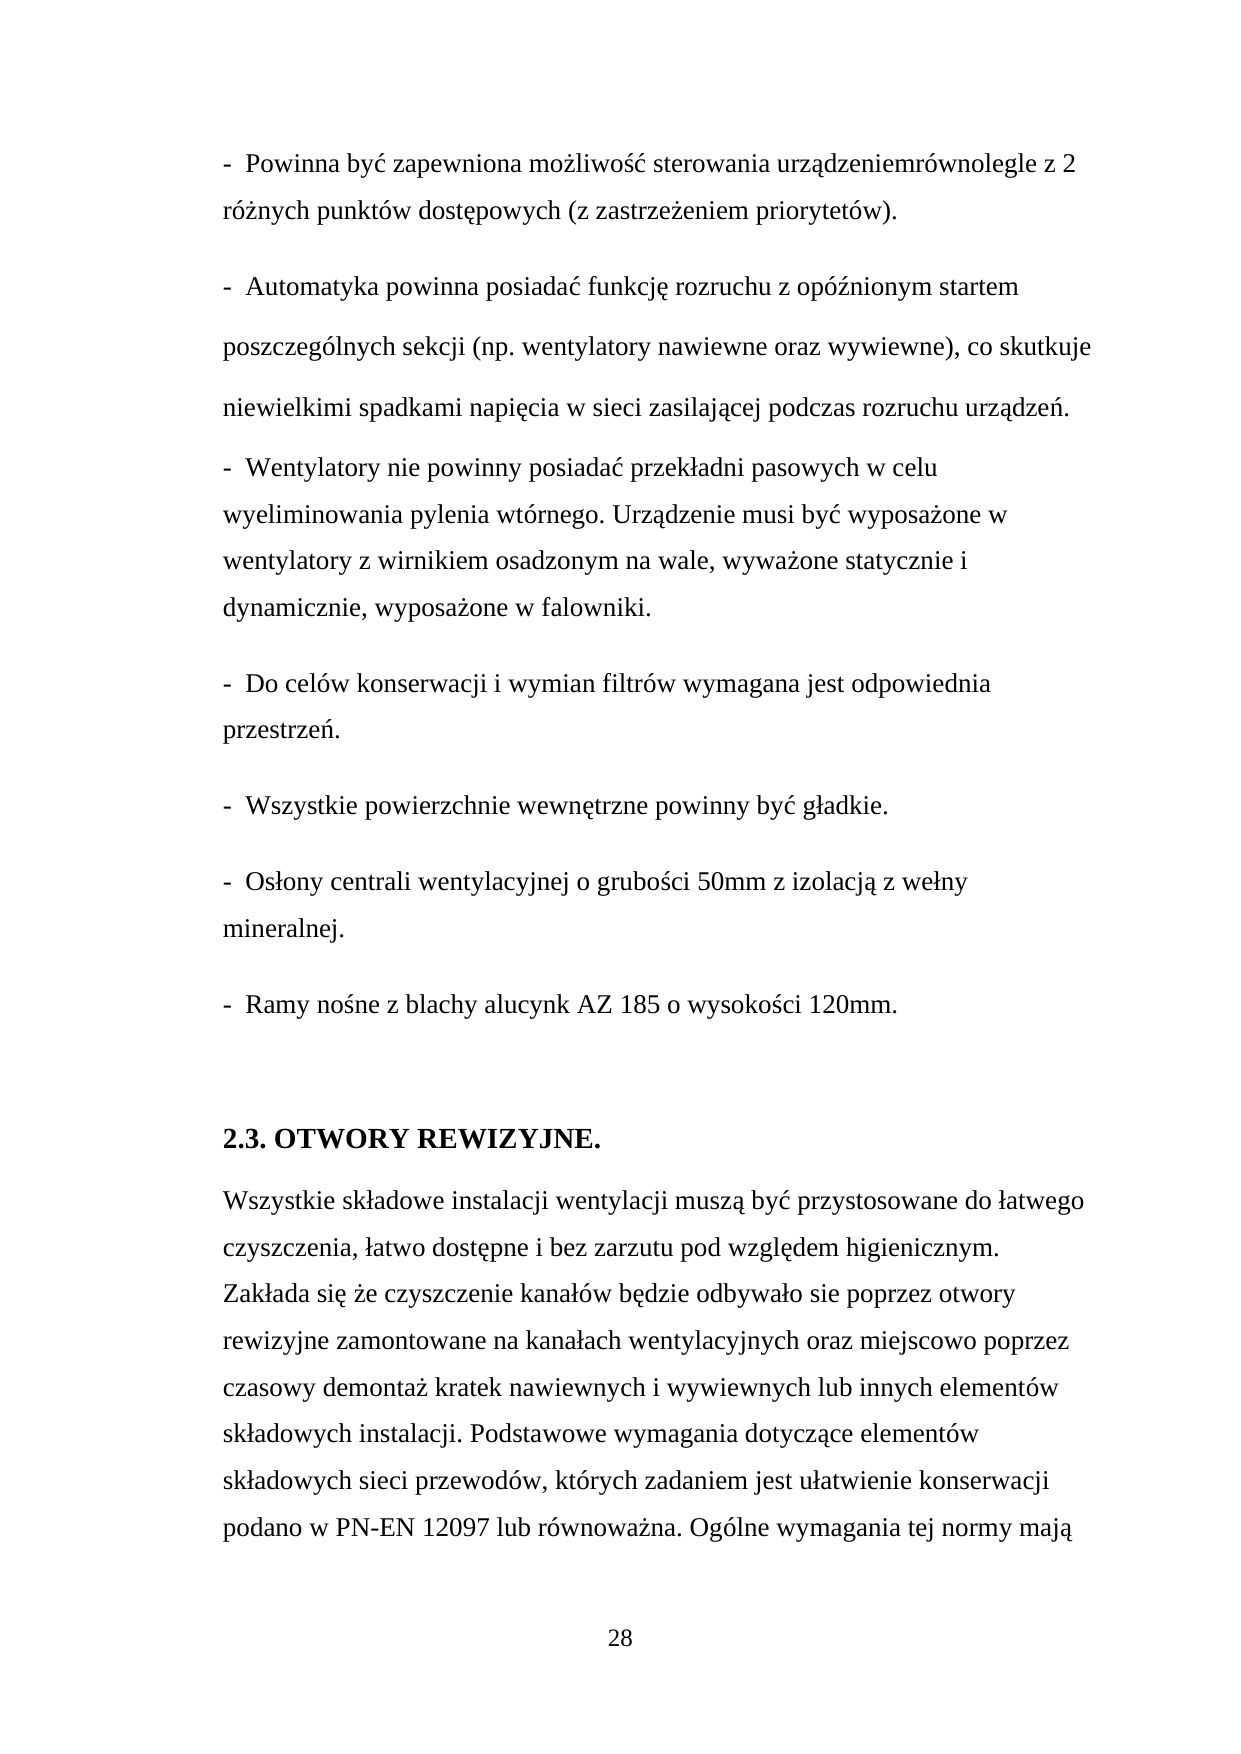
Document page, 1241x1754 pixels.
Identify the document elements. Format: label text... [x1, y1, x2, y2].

text - Do celów konserwacji i wymian filtrów wymagana jest odpowiednia przestrzeń. [223, 667, 1093, 745]
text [223, 1184, 1093, 1542]
text 2.3. OTWORY REWIZYJNE. [223, 1121, 1093, 1155]
text - Wentylatory nie powinny posiadać przekładni pasowych w celu wyeliminowania pylenia wtórnego. Urządzenie musi być wyposażone w wentylatory z wirnikiem osadzonym na wale, wyważone statycznie i dynamicznie, wyposażone w falowniki. [223, 451, 1093, 622]
text - Osłony centrali wentylacyjnej o grubości 50mm z izolacją z wełny mineralnej. [223, 865, 1093, 943]
text - Powinna być zapewniona możliwość sterowania urządzeniemrównolegle z 2 różnych punktów dostępowych (z zastrzeżeniem priorytetów). [223, 148, 1093, 225]
text - Automatyka powinna posiadać funkcję rozruchu z opóźnionym startem [223, 270, 1093, 301]
text niewielkimi spadkami napięcia w sieci zasilającej podczas rozruchu urządzeń. [223, 391, 1093, 422]
text poszczególnych sekcji (np. wentylatory nawiewne oraz wywiewne), co skutkuje [223, 330, 1093, 362]
text - Ramy nośne z blachy alucynk AZ 185 o wysokości 120mm. [223, 988, 1093, 1019]
text - Wszystkie powierzchnie wewnętrzne powinny być gładkie. [223, 789, 1093, 821]
